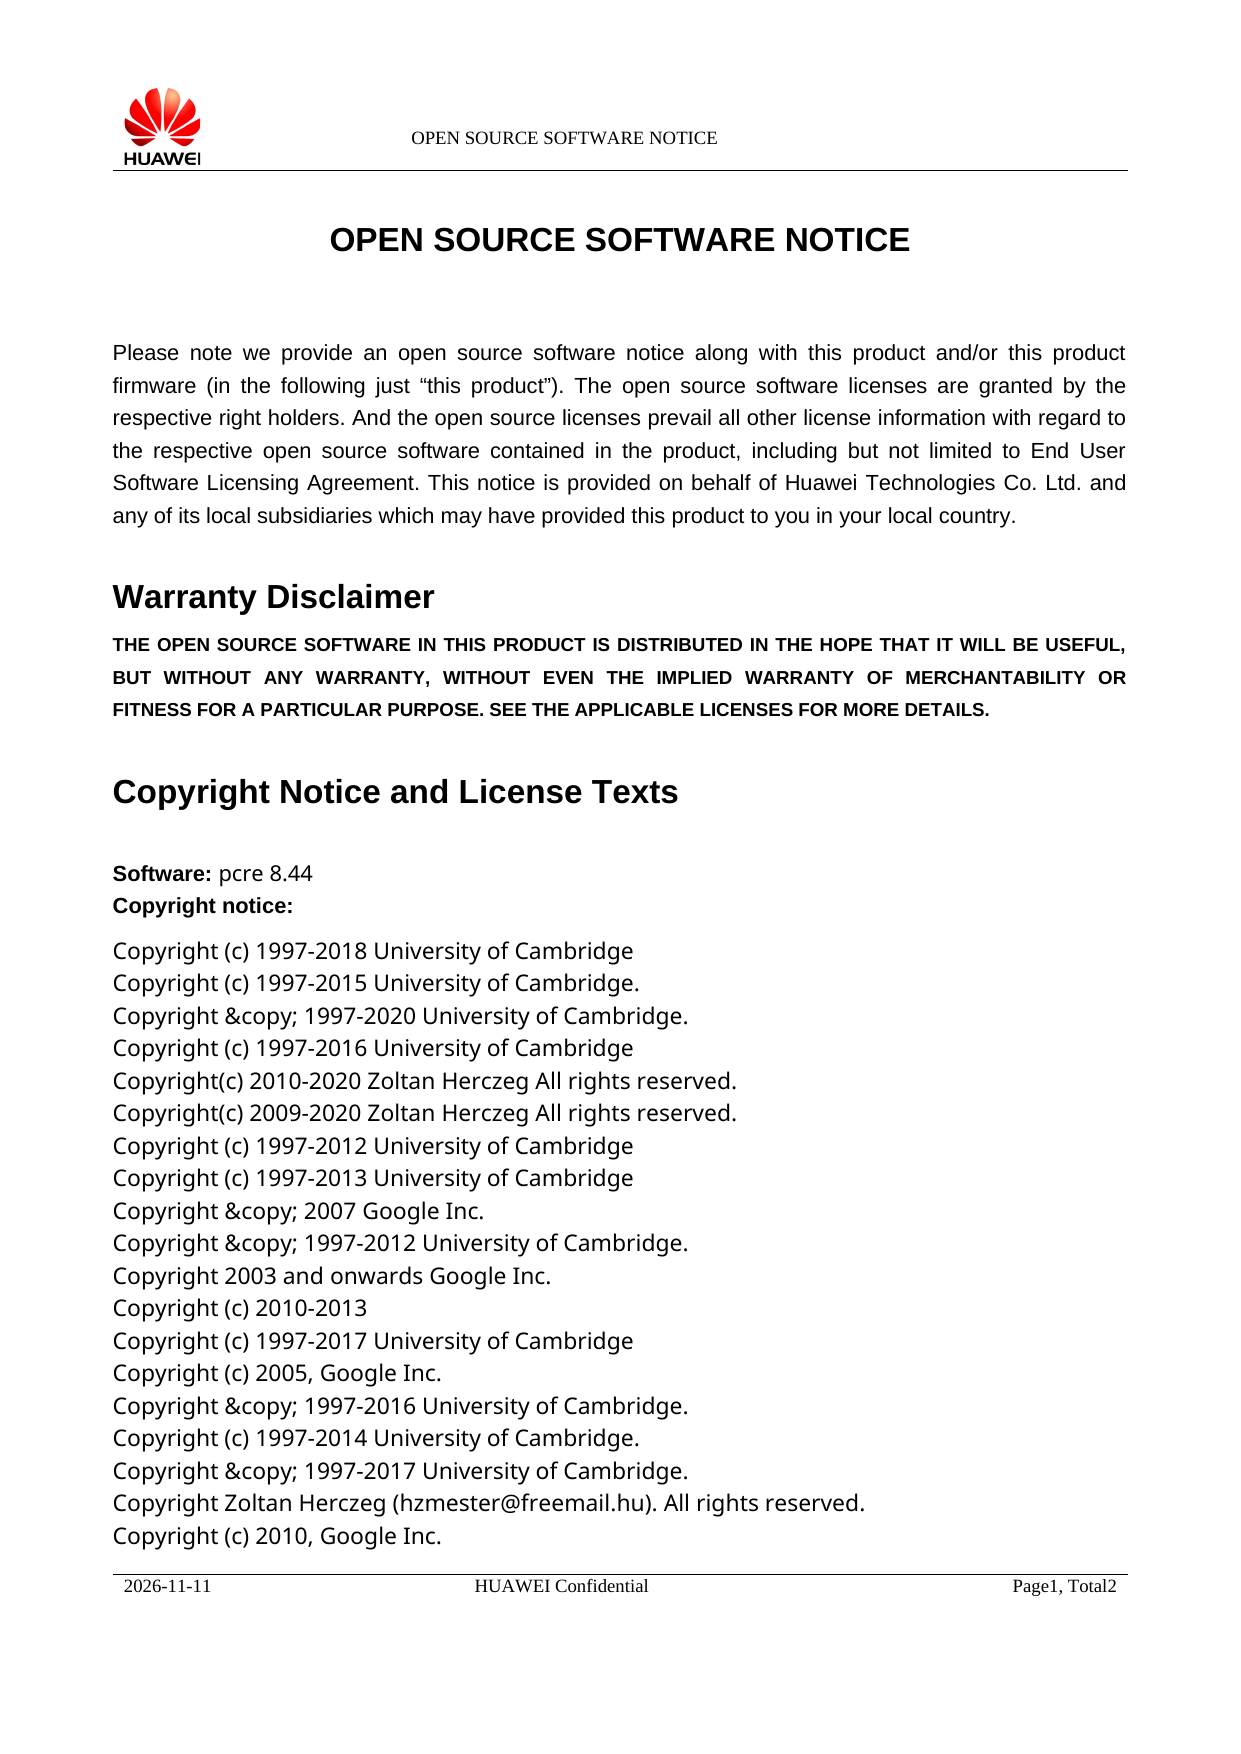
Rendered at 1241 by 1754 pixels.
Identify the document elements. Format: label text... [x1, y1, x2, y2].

text Copyright notice: [112, 889, 1128, 921]
text OPEN SOURCE SOFTWARE NOTICE [112, 206, 1128, 271]
text Please note we provide an open source software notice along with this product and/or this product firmware (in the following just “this product”). The open source software licenses are granted by the respective right holders. And the open source licenses prevail all other license information with regard to the respective open source software contained in the product, including but not limited to End User Software Licensing Agreement. This notice is provided on behalf of Huawei Technologies Co. Ltd. and any of its local subsidiaries which may have provided this product to you in your local country. [112, 336, 1128, 531]
text Warranty Disclaimer [112, 564, 1128, 629]
title Software: pcre 8.44 [112, 856, 1128, 889]
text The open source software in this product is distributed in the hope that it will be useful, but WITHOUT ANY WARRANTY, without even the implied warranty of MERCHANTABILITY or FITNESS FOR A PARTICULAR PURPOSE. See the applicable licenses for more details. [112, 629, 1128, 726]
picture [124, 88, 201, 165]
text Copyright Notice and License Texts [112, 759, 1128, 824]
